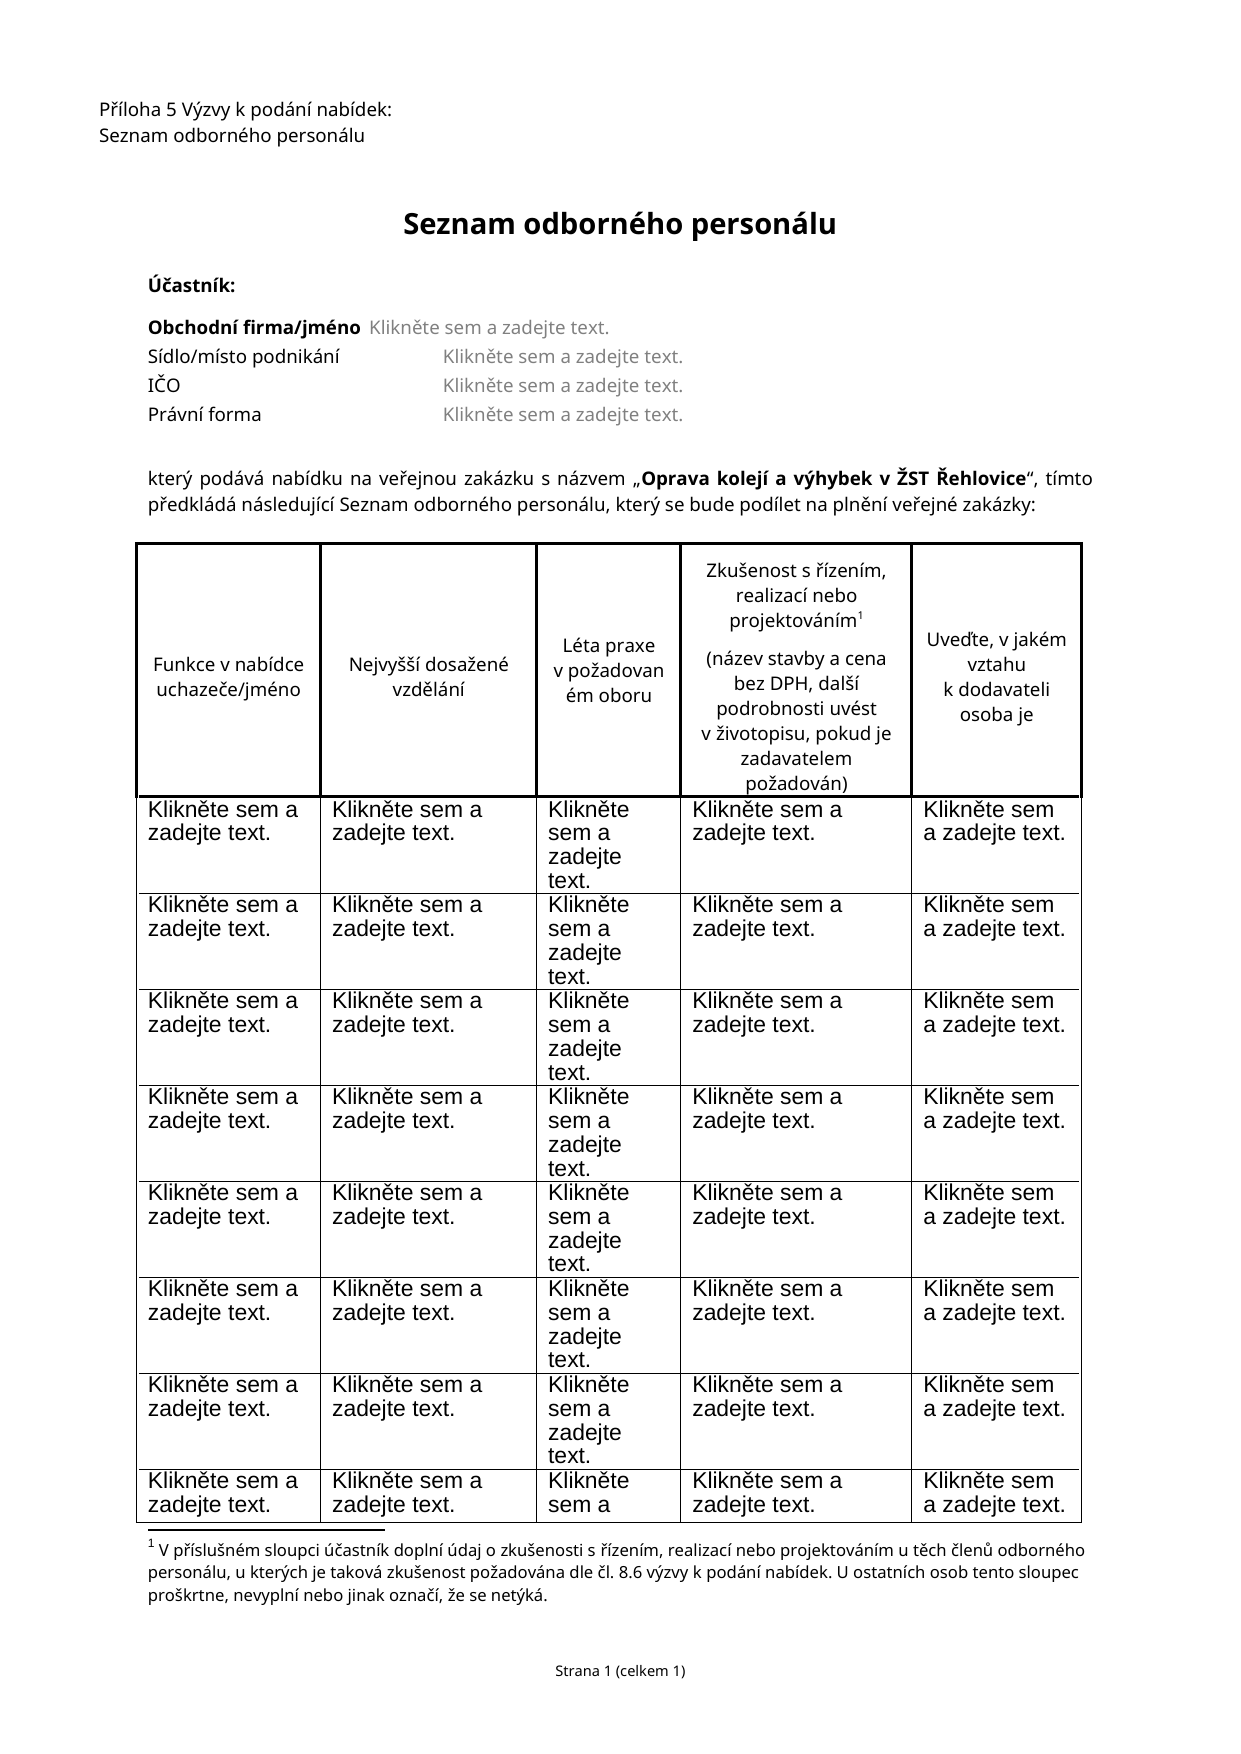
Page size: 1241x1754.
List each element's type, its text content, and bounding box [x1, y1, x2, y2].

text který podává nabídku na veřejnou zakázku s názvem „Oprava kolejí a výhybek v ŽST Řehlovice“, tímto předkládá následující Seznam odborného personálu, který se bude podílet na plnění veřejné zakázky: [148, 465, 1093, 516]
table_header Nejvyšší dosažené vzdělání [322, 545, 535, 795]
title Seznam odborného personálu [148, 203, 1093, 243]
table_header Léta praxe v požadovaném oboru [538, 545, 679, 795]
text Obchodní firma/jméno [148, 311, 1093, 340]
table_header Funkce v nabídce uchazeče/jméno [138, 545, 319, 795]
table_header Uveďte, v jakém vztahu k dodavateli osoba je [913, 545, 1080, 795]
text Právní forma [148, 398, 1093, 427]
text Účastník: [148, 268, 1093, 299]
text IČO [148, 369, 1093, 398]
table_header Zkušenost s řízením, realizací nebo projektováním (název stavby a cena bez DPH, další podrobnosti uvést v životopisu, pokud je zadavatelem požadován) [682, 545, 910, 795]
text Sídlo/místo podnikání [148, 340, 1093, 369]
